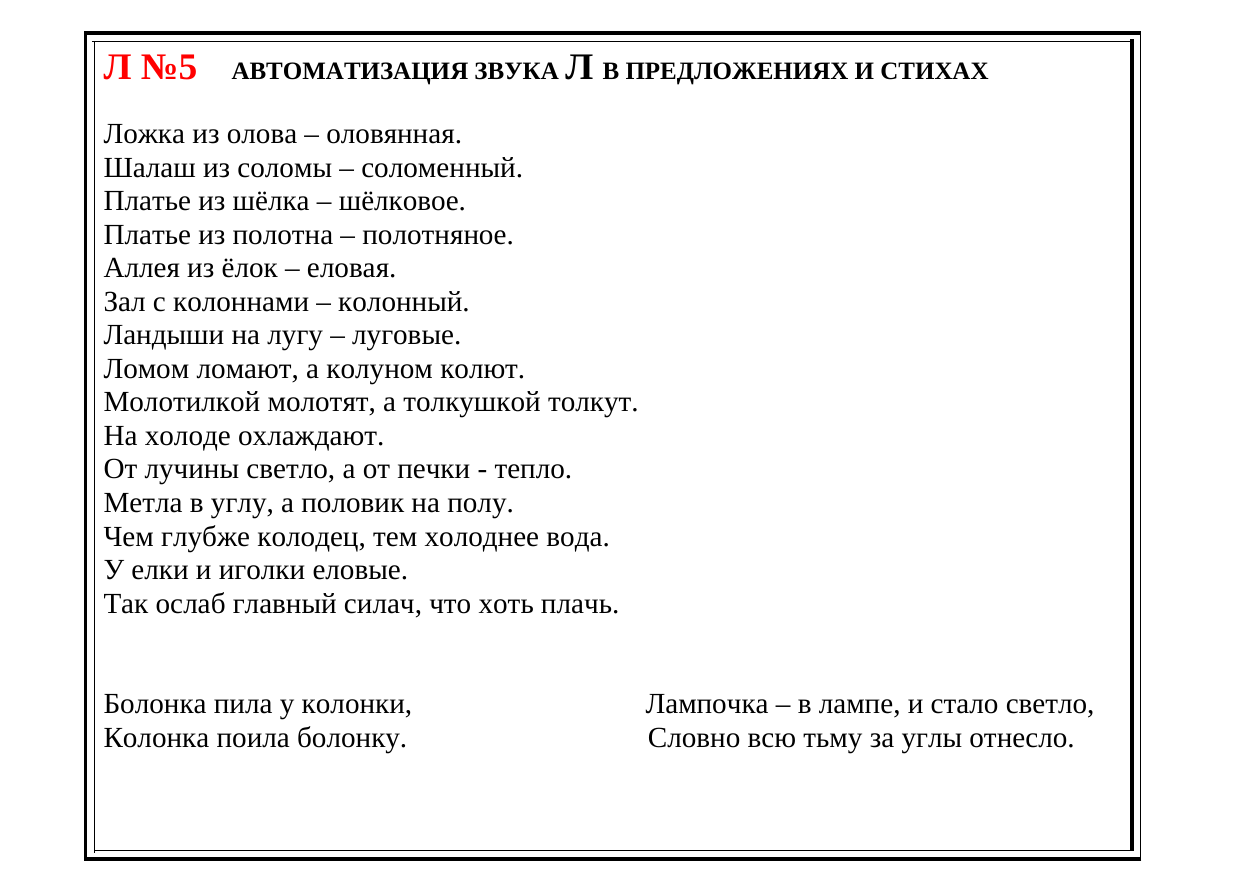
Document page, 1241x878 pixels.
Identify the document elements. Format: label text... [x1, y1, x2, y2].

text Л №5 АВТОМАТИЗАЦИЯ ЗВУКА Л В ПРЕДЛОЖЕНИЯХ И СТИХАХ [103, 44, 1122, 87]
text Ломом ломают, а колуном колют. [103, 351, 1122, 384]
text Зал с колоннами – колонный. [103, 284, 1122, 317]
text У елки и иголки еловые. [103, 552, 1122, 586]
text Аллея из ёлок – еловая. [103, 250, 1122, 284]
text Платье из шёлка – шёлковое. [103, 183, 1122, 217]
text Чем глубже колодец, тем холоднее вода. [103, 519, 1122, 552]
text На холоде охлаждают. [103, 418, 1122, 452]
text Молотилкой молотят, а толкушкой толкут. [103, 384, 1122, 418]
text Шалаш из соломы – соломенный. [103, 150, 1122, 183]
text Так ослаб главный силач, что хоть плачь. [103, 586, 1122, 619]
text Ложка из олова – оловянная. [103, 116, 1122, 150]
text Метла в углу, а половик на полу. [103, 485, 1122, 519]
text Болонка пила у колонки, Лампочка – в лампе, и стало светло, [103, 686, 1122, 720]
text Платье из полотна – полотняное. [103, 217, 1122, 250]
text Ландыши на лугу – луговые. [103, 317, 1122, 351]
text От лучины светло, а от печки - тепло. [103, 452, 1122, 485]
text Колонка поила болонку. Словно всю тьму за углы отнесло. [103, 720, 1122, 753]
